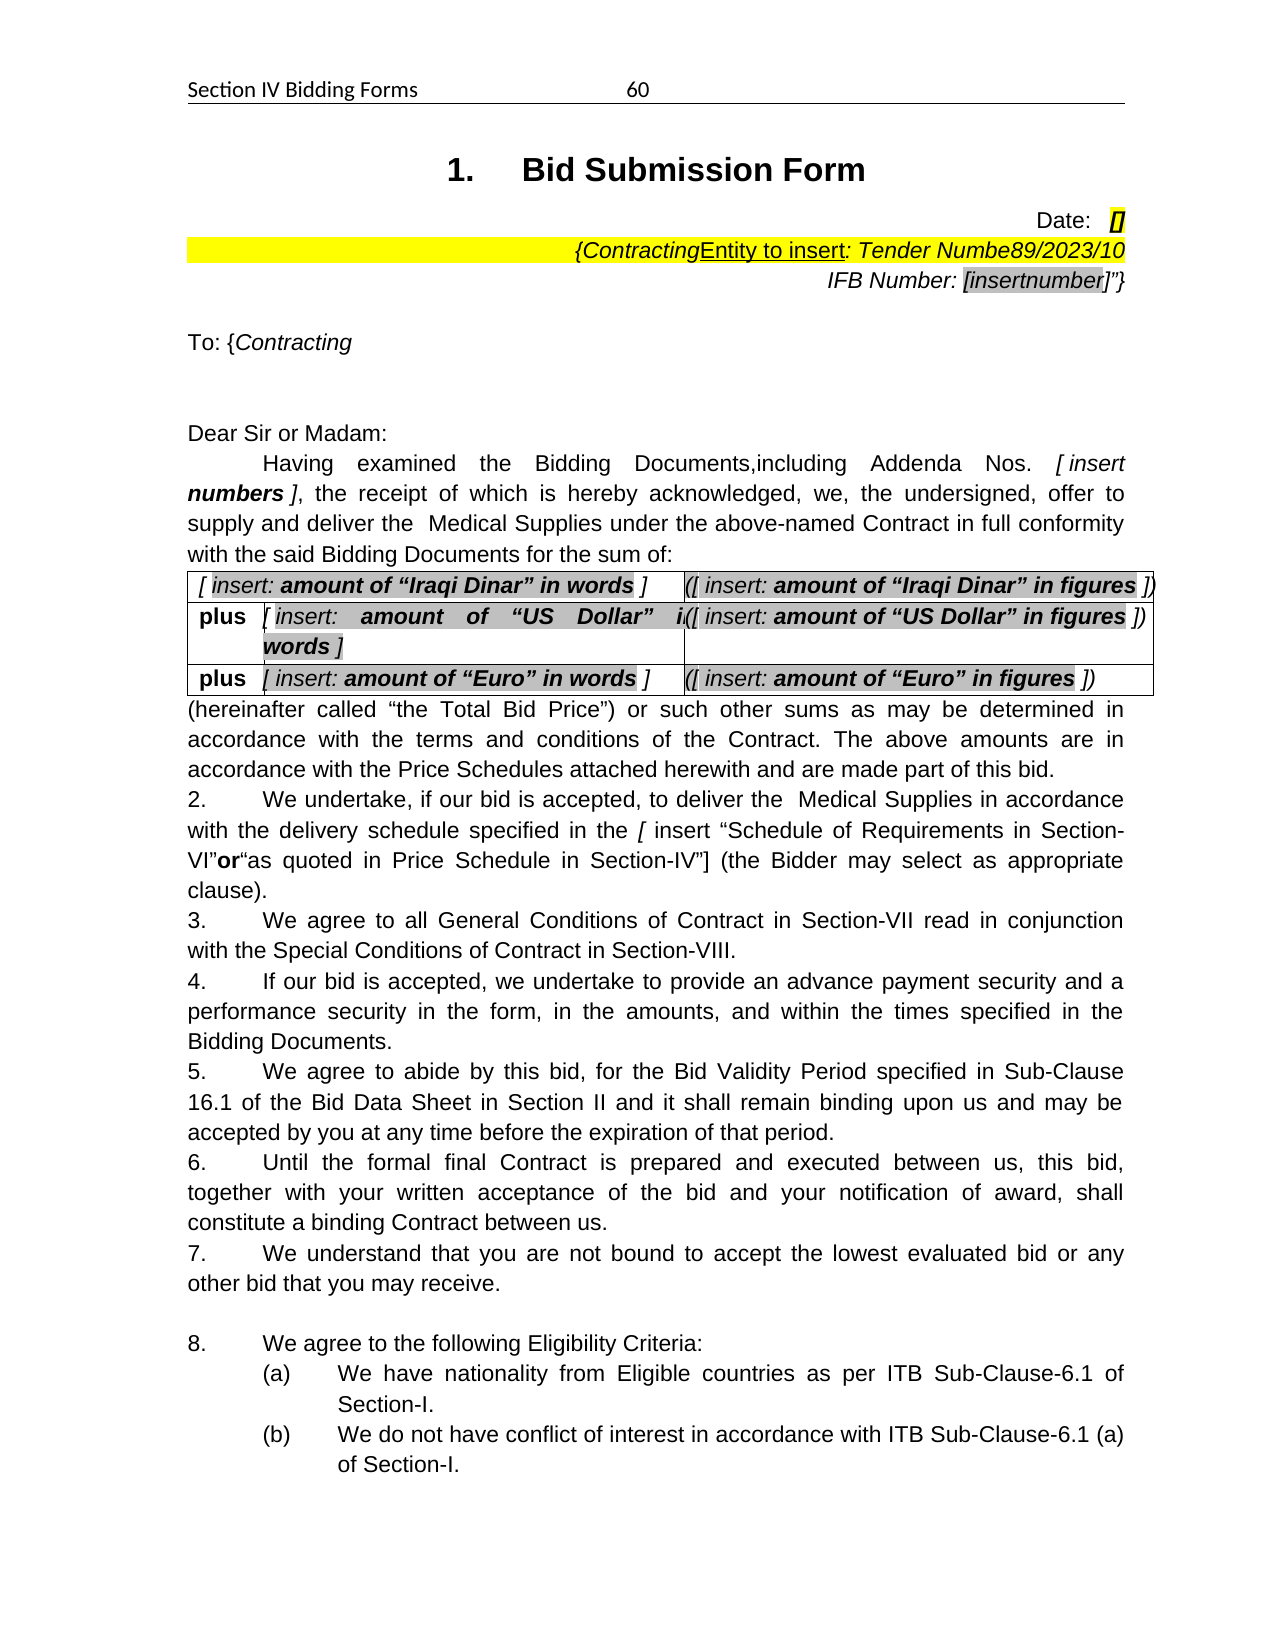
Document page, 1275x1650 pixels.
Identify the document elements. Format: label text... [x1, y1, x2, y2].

text (b) We do not have conflict of interest in accordance with ITB Sub-Clause-6.1 (a) of Section-I. [262, 1421, 1125, 1477]
table_cell ([ insert: amount of “Euro” in figures ]) [685, 665, 1153, 695]
table_cell [ insert: amount of “US Dollar” in words ] [265, 603, 684, 663]
text 5. We agree to abide by this bid, for the Bid Validity Period specified in Sub-Clause 16.1 of the Bid Data Sheet in Section II and it shall remain binding upon us and may be accepted by you at any time before the expiration of that period. [187, 1058, 1125, 1145]
text 2. We undertake, if our bid is accepted, to deliver the Medical Supplies in accordance with the delivery schedule specified in the [ insert “Schedule of Requirements in Section-VI”or“as quoted in Price Schedule in Section-IV”] (the Bidder may select as appropriate clause). [187, 786, 1125, 903]
table_header ([ insert: amount of “Iraqi Dinar” in figures ]) [685, 572, 1153, 602]
text 8. We agree to the following Eligibility Criteria: [187, 1330, 1125, 1357]
text {ContractingEntity to insert: Tender Numbe89/2023/10 [838, 237, 1125, 263]
text 4. If our bid is accepted, we undertake to provide an advance payment security and a performance security in the form, in the amounts, and within the times specified in the Bidding Documents. [187, 968, 1125, 1054]
text Date: [] [187, 207, 1110, 233]
table_header [ insert: amount of “Iraqi Dinar” in words ] [188, 572, 684, 602]
table_cell [ insert: amount of “Euro” in words ] [265, 665, 684, 695]
table_cell plus [188, 665, 264, 695]
text (hereinafter called “the Total Bid Price”) or such other sums as may be determined in accordance with the terms and conditions of the Contract. The above amounts are in accordance with the Price Schedules attached herewith and are made part of this bid. [187, 696, 1125, 783]
text {ContractingEntity to insert: Tender Numbe89/2023/10 [187, 237, 583, 263]
text (a) We have nationality from Eligible countries as per ITB Sub-Clause-6.1 of Section-I. [262, 1360, 1125, 1417]
text 1. Bid Submission Form [187, 150, 1125, 188]
text Having examined the Bidding Documents,including Addenda Nos. [ insert numbers ], the receipt of which is hereby acknowledged, we, the undersigned, offer to supply and deliver the Medical Supplies under the above-named Contract in full conformity with the said Bidding Documents for the sum of: [187, 450, 1125, 567]
text 3. We agree to all General Conditions of Contract in Section-VII read in conjunction with the Special Conditions of Contract in Section-VIII. [187, 907, 1125, 964]
text 6. Until the formal final Contract is prepared and executed between us, this bid, together with your written acceptance of the bid and your notification of award, shall constitute a binding Contract between us. [187, 1149, 1125, 1236]
text 7. We understand that you are not bound to accept the lowest evaluated bid or any other bid that you may receive. [187, 1239, 1125, 1296]
text Dear Sir or Madam: [187, 420, 1125, 446]
table_cell ([ insert: amount of “US Dollar” in figures ]) [685, 603, 1153, 663]
table_cell plus [188, 603, 264, 663]
text To: {Contracting [187, 329, 1125, 356]
text IFB Number: [insertnumber]”} [187, 267, 963, 293]
